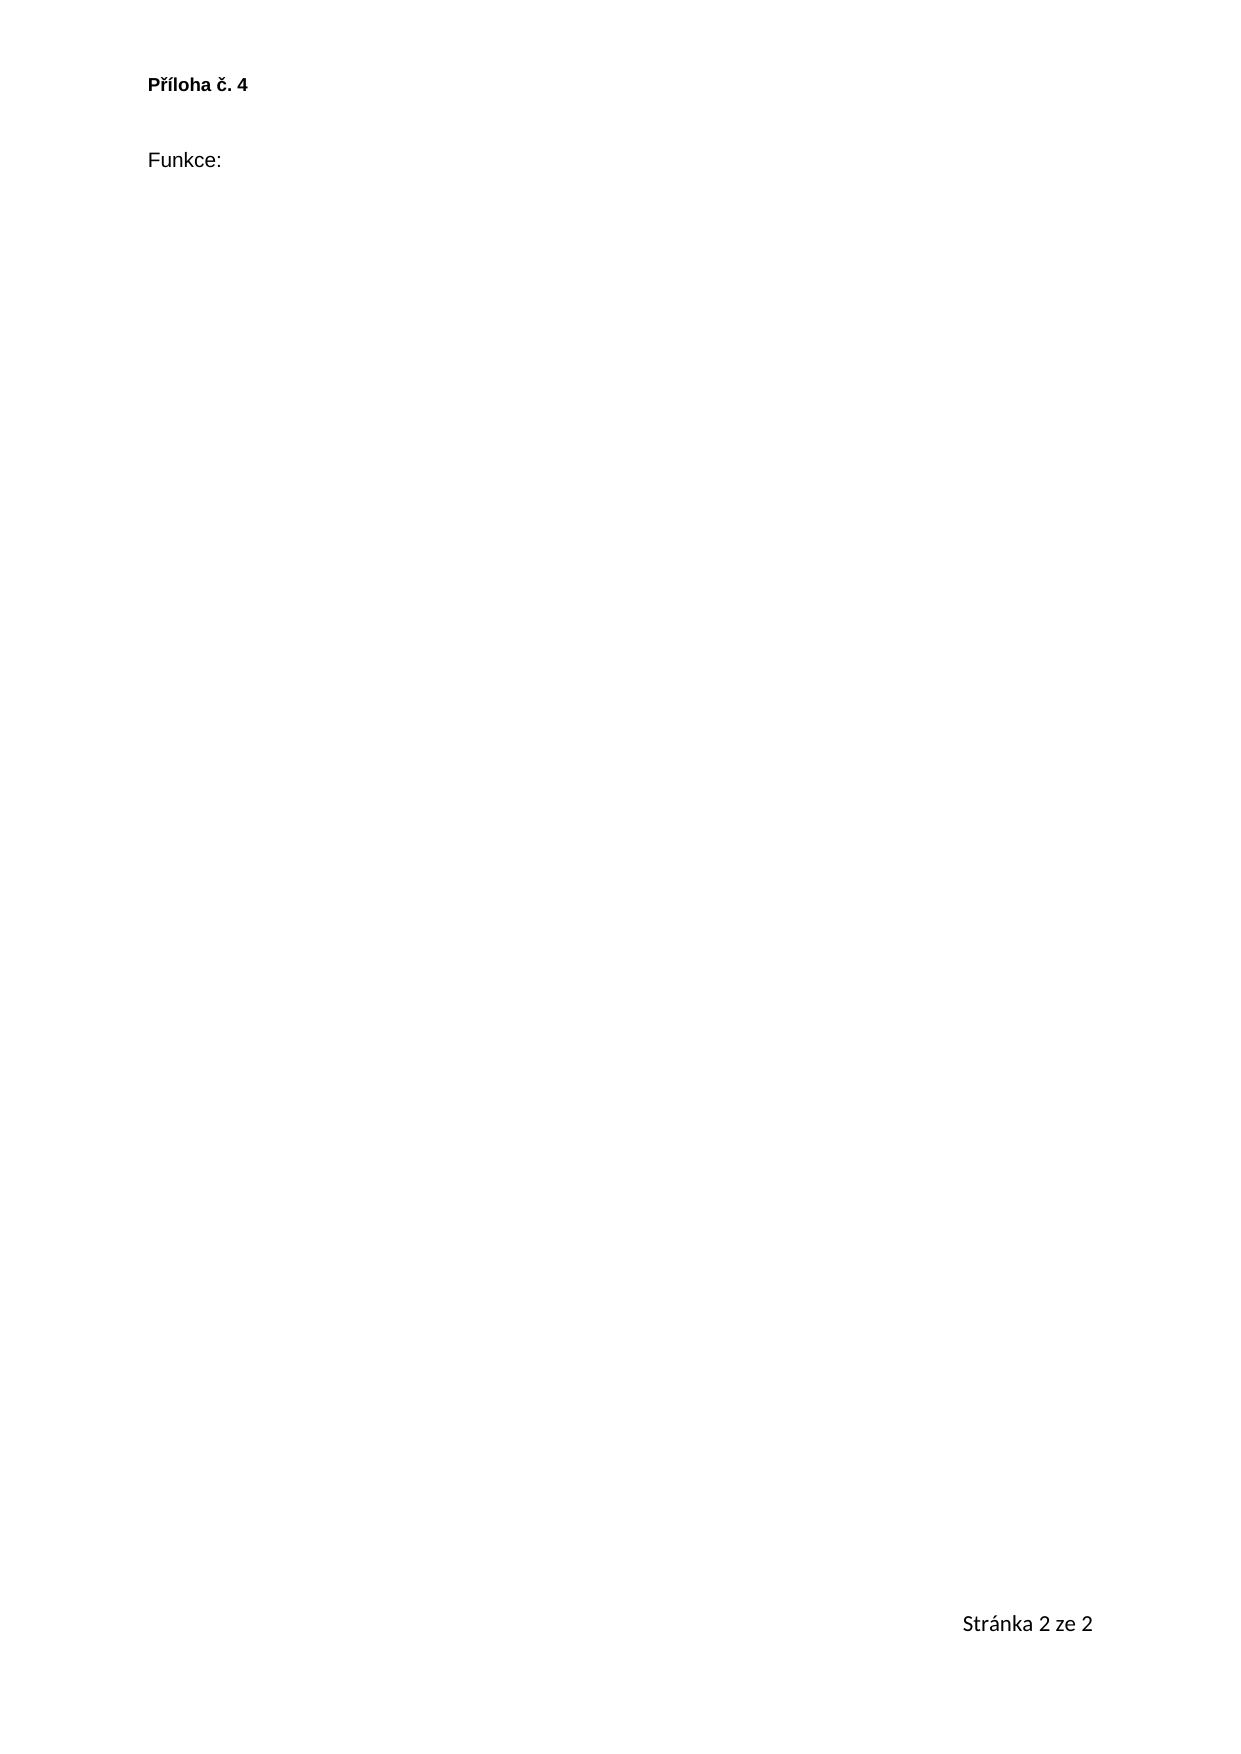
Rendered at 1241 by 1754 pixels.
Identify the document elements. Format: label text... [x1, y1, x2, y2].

text Funkce: [148, 148, 1093, 172]
